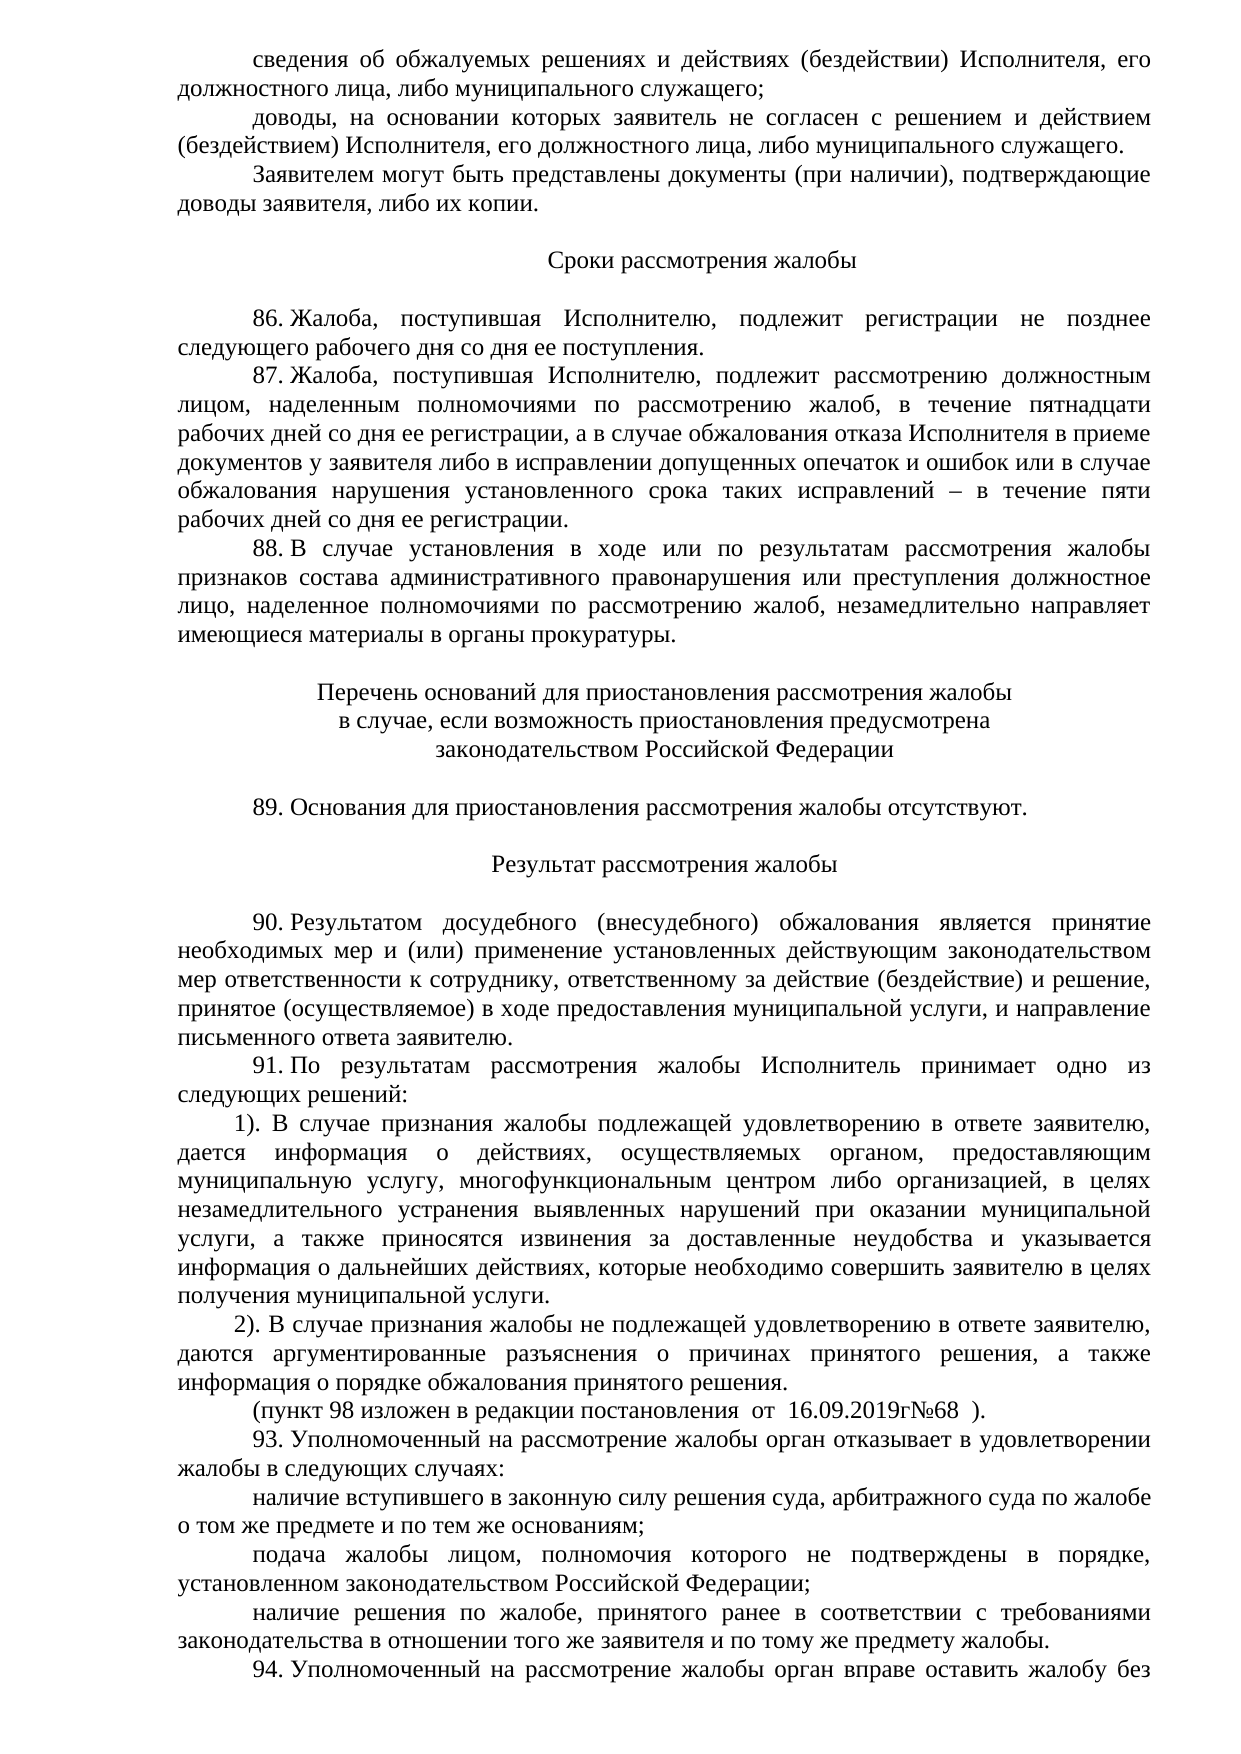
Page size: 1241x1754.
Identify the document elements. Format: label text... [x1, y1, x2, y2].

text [177, 1654, 1152, 1683]
text наличие решения по жалобе, принятого ранее в соответствии с требованиями законодательства в отношении того же заявителя и по тому же предмету жалобы. [177, 1597, 1152, 1654]
text в случае, если возможность приостановления предусмотрена [177, 706, 1152, 734]
text 91. По результатам рассмотрения жалобы Исполнитель принимает одно из следующих решений: [177, 1051, 1152, 1108]
text Результат рассмотрения жалобы [177, 849, 1152, 878]
text подача жалобы лицом, полномочия которого не подтверждены в порядке, установленном законодательством Российской Федерации; [177, 1539, 1152, 1597]
text законодательством Российской Федерации [177, 734, 1152, 763]
text 93. Уполномоченный на рассмотрение жалобы орган отказывает в удовлетворении жалобы в следующих случаях: [177, 1424, 1152, 1482]
text Заявителем могут быть представлены документы (при наличии), подтверждающие доводы заявителя, либо их копии. [177, 159, 1152, 217]
text 90. Результатом досудебного (внесудебного) обжалования является принятие необходимых мер и (или) применение установленных действующим законодательством мер ответственности к сотруднику, ответственному за действие (бездействие) и решение, принятое (осуществляемое) в ходе предоставления муниципальной услуги, и направление письменного ответа заявителю. [177, 907, 1152, 1051]
text Сроки рассмотрения жалобы [177, 246, 1152, 274]
text 89. Основания для приостановления рассмотрения жалобы отсутствуют. [177, 792, 1152, 821]
text сведения об обжалуемых решениях и действиях (бездействии) Исполнителя, его должностного лица, либо муниципального служащего; [177, 44, 1152, 102]
text 86. Жалоба, поступившая Исполнителю, подлежит регистрации не позднее следующего рабочего дня со дня ее поступления. [177, 303, 1152, 361]
text наличие вступившего в законную силу решения суда, арбитражного суда по жалобе о том же предмете и по тем же основаниям; [177, 1482, 1152, 1539]
text Перечень оснований для приостановления рассмотрения жалобы [177, 677, 1152, 706]
text 88. В случае установления в ходе или по результатам рассмотрения жалобы признаков состава административного правонарушения или преступления должностное лицо, наделенное полномочиями по рассмотрению жалоб, незамедлительно направляет имеющиеся материалы в органы прокуратуры. [177, 533, 1152, 648]
text 2). В случае признания жалобы не подлежащей удовлетворению в ответе заявителю, даются аргументированные разъяснения о причинах принятого решения, а также информация о порядке обжалования принятого решения. [177, 1309, 1152, 1396]
text доводы, на основании которых заявитель не согласен с решением и действием (бездействием) Исполнителя, его должностного лица, либо муниципального служащего. [177, 102, 1152, 159]
text 1). В случае признания жалобы подлежащей удовлетворению в ответе заявителю, дается информация о действиях, осуществляемых органом, предоставляющим муниципальную услугу, многофункциональным центром либо организацией, в целях незамедлительного устранения выявленных нарушений при оказании муниципальной услуги, а также приносятся извинения за доставленные неудобства и указывается информация о дальнейших действиях, которые необходимо совершить заявителю в целях получения муниципальной услуги. [177, 1108, 1152, 1309]
text (пункт 98 изложен в редакции постановления от 16.09.2019г№68 ). [177, 1396, 1152, 1424]
text 87. Жалоба, поступившая Исполнителю, подлежит рассмотрению должностным лицом, наделенным полномочиями по рассмотрению жалоб, в течение пятнадцати рабочих дней со дня ее регистрации, а в случае обжалования отказа Исполнителя в приеме документов у заявителя либо в исправлении допущенных опечаток и ошибок или в случае обжалования нарушения установленного срока таких исправлений – в течение пяти рабочих дней со дня ее регистрации. [177, 361, 1152, 533]
